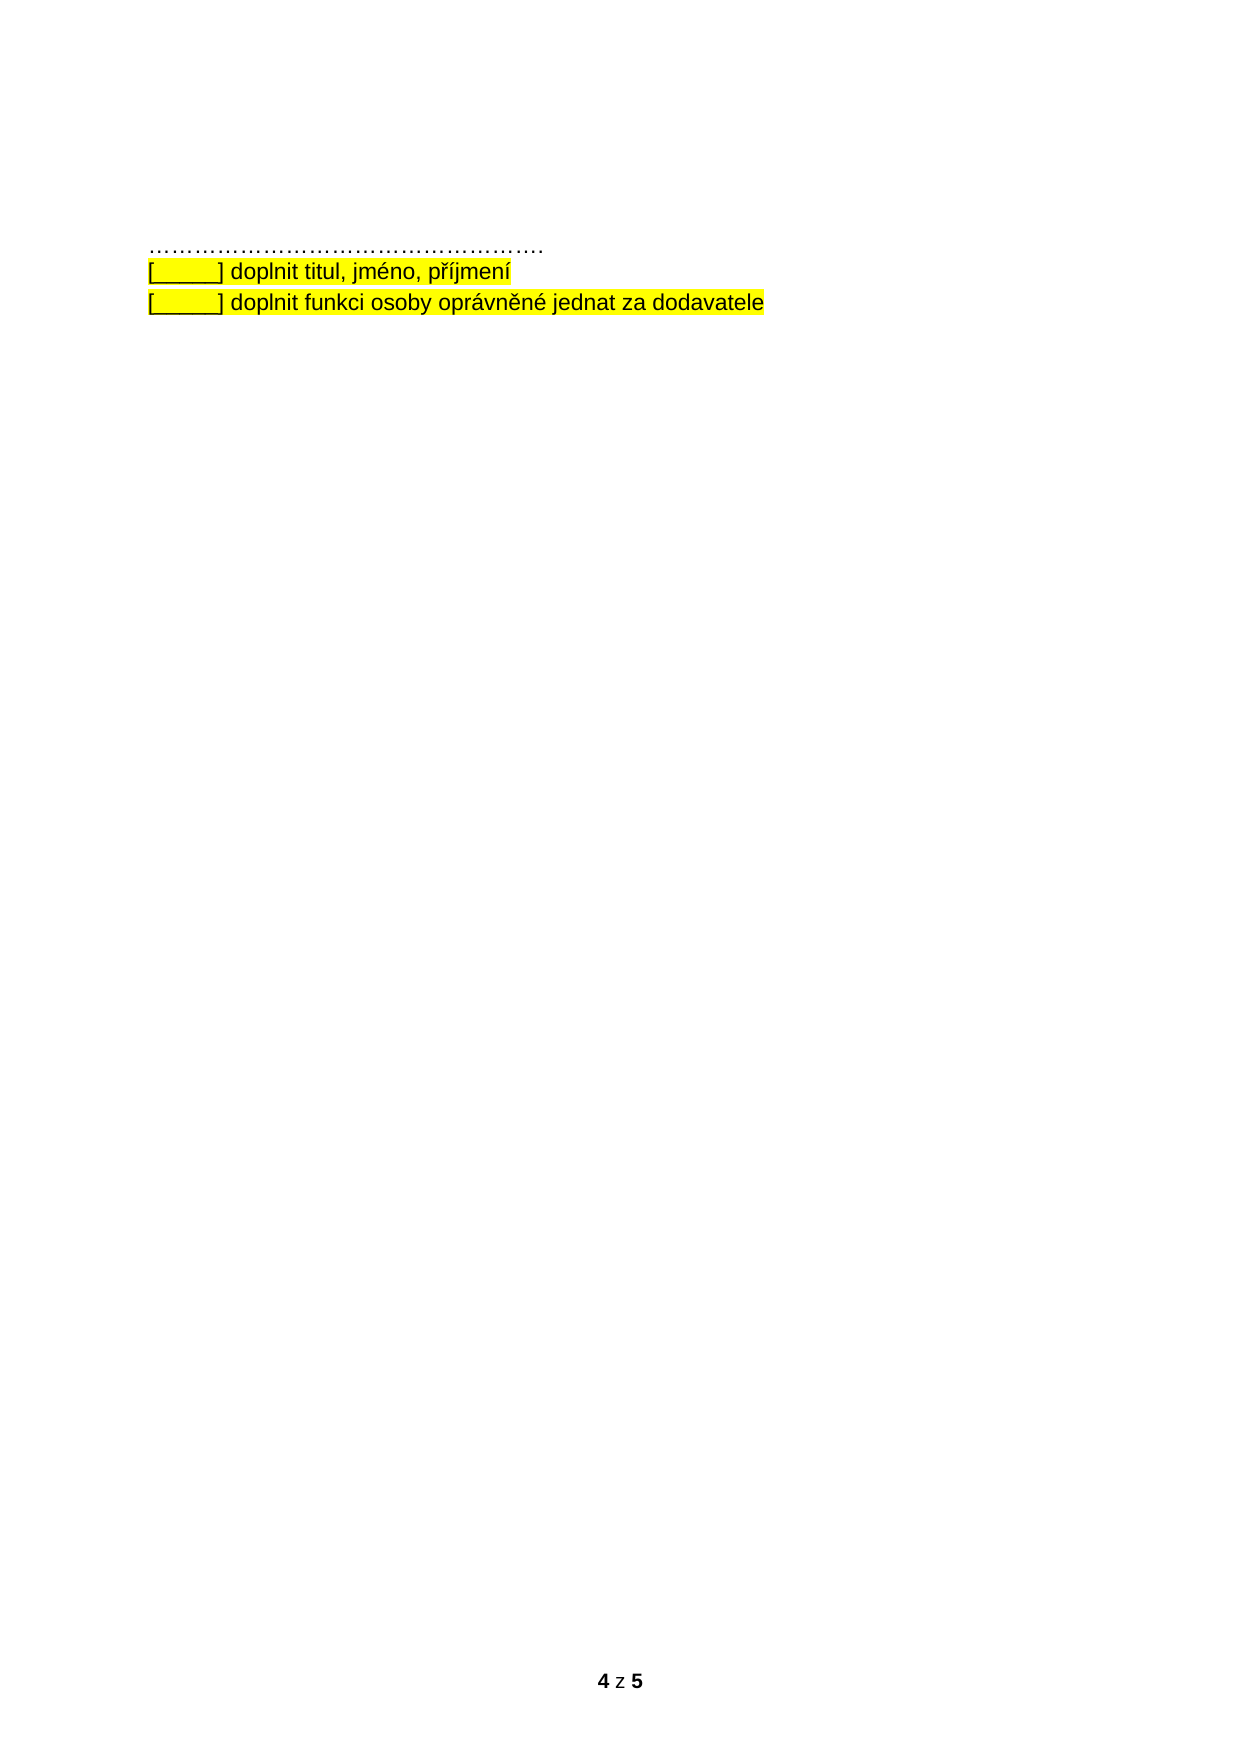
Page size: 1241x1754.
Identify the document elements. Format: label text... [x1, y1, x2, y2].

text ……………………………………………. [148, 232, 1093, 258]
